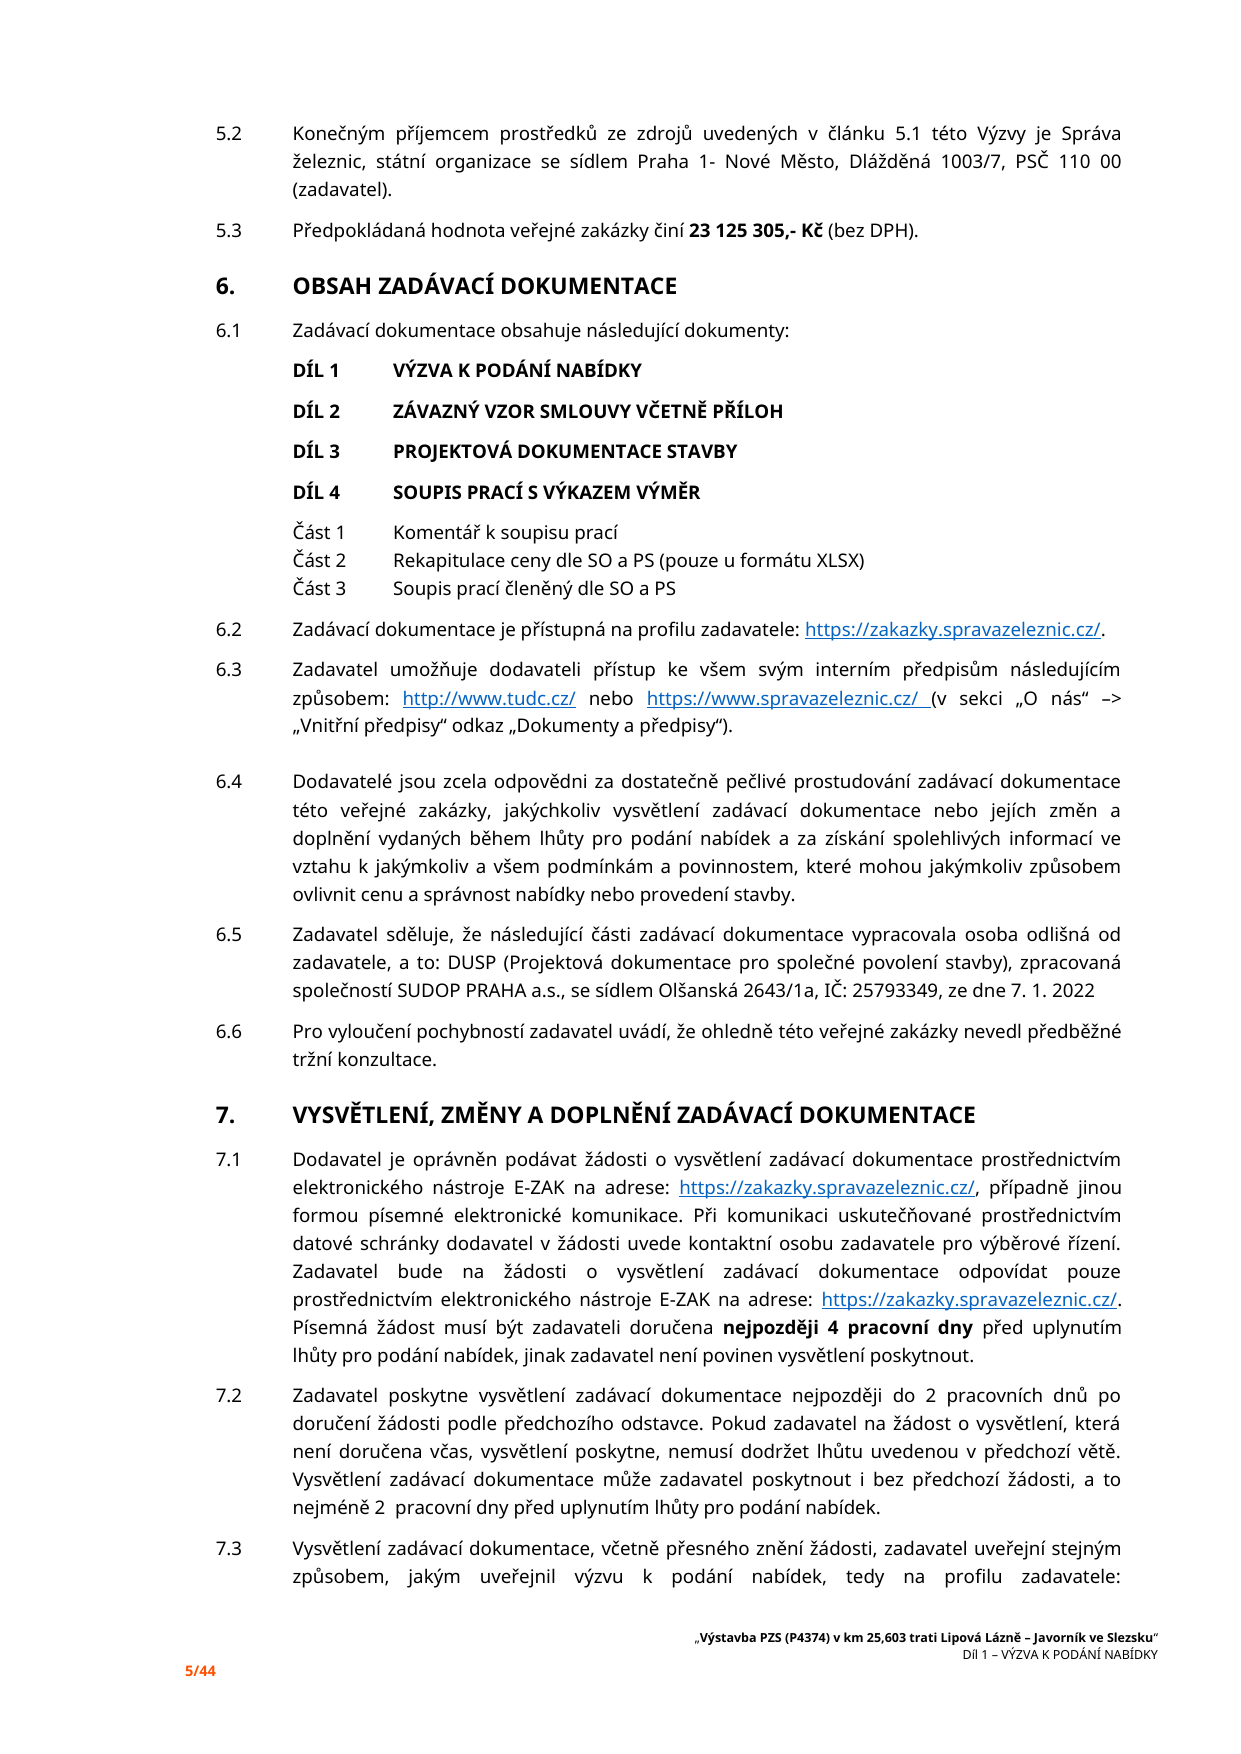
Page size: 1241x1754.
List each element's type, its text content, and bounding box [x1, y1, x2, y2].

text Pro vyloučení pochybností zadavatel uvádí, že ohledně této veřejné zakázky nevedl předběžné tržní konzultace. [216, 1018, 1122, 1072]
text Dodavatelé jsou zcela odpovědni za dostatečně pečlivé prostudování zadávací dokumentace této veřejné zakázky, jakýchkoliv vysvětlení zadávací dokumentace nebo jejích změn a doplnění vydaných během lhůty pro podání nabídek a za získání spolehlivých informací ve vztahu k jakýmkoliv a všem podmínkám a povinnostem, které mohou jakýmkoliv způsobem ovlivnit cenu a správnost nabídky nebo provedení stavby. [216, 769, 1122, 906]
text DÍL 2 ZÁVAZNÝ VZOR SMLOUVY VČETNĚ PŘÍLOH [292, 398, 1122, 424]
text Část 1 Komentář k soupisu prací [292, 520, 1122, 545]
text OBSAH ZADÁVACÍ DOKUMENTACE [216, 270, 1122, 301]
text VYSVĚTLENÍ, ZMĚNY A DOPLNĚNÍ ZADÁVACÍ DOKUMENTACE [216, 1099, 1122, 1130]
text Zadavatel sděluje, že následující části zadávací dokumentace vypracovala osoba odlišná od zadavatele, a to: DUSP (Projektová dokumentace pro společné povolení stavby), zpracovaná společností SUDOP PRAHA a.s., se sídlem Olšanská 2643/1a, IČ: 25793349, ze dne 7. 1. 2022 [216, 921, 1122, 1003]
text Zadávací dokumentace je přístupná na profilu zadavatele: https://zakazky.spravazeleznic.cz/. [216, 616, 1122, 642]
text Část 3 Soupis prací členěný dle SO a PS [292, 576, 1122, 601]
text DÍL 4 SOUPIS PRACÍ S VÝKAZEM VÝMĚR [292, 479, 1122, 505]
text Zadávací dokumentace obsahuje následující dokumenty: [216, 317, 1122, 343]
text Zadavatel poskytne vysvětlení zadávací dokumentace nejpozději do 2 pracovních dnů po doručení žádosti podle předchozího odstavce. Pokud zadavatel na žádost o vysvětlení, která není doručena včas, vysvětlení poskytne, nemusí dodržet lhůtu uvedenou v předchozí větě. Vysvětlení zadávací dokumentace může zadavatel poskytnout i bez předchozí žádosti, a to nejméně 2 pracovní dny před uplynutím lhůty pro podání nabídek. [216, 1383, 1122, 1520]
text Konečným příjemcem prostředků ze zdrojů uvedených v článku 5.1 této Výzvy je Správa železnic, státní organizace se sídlem Praha 1- Nové Město, Dlážděná 1003/7, PSČ 110 00 (zadavatel). [216, 121, 1122, 202]
text Část 2 Rekapitulace ceny dle SO a PS (pouze u formátu XLSX) [292, 548, 1122, 573]
text Dodavatel je oprávněn podávat žádosti o vysvětlení zadávací dokumentace prostřednictvím elektronického nástroje E-ZAK na adrese: https://zakazky.spravazeleznic.cz/, případně jinou formou písemné elektronické komunikace. Při komunikaci uskutečňované prostřednictvím datové schránky dodavatel v žádosti uvede kontaktní osobu zadavatele pro výběrové řízení. Zadavatel bude na žádosti o vysvětlení zadávací dokumentace odpovídat pouze prostřednictvím elektronického nástroje E-ZAK na adrese: https://zakazky.spravazeleznic.cz/. Písemná žádost musí být zadavateli doručena nejpozději 4 pracovní dny před uplynutím lhůty pro podání nabídek, jinak zadavatel není povinen vysvětlení poskytnout. [216, 1146, 1122, 1368]
text Předpokládaná hodnota veřejné zakázky činí 23 125 305,- Kč (bez DPH). [216, 217, 1122, 243]
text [216, 1535, 1122, 1589]
text Zadavatel umožňuje dodavateli přístup ke všem svým interním předpisům následujícím způsobem: http://www.tudc.cz/ nebo https://www.spravazeleznic.cz/ (v sekci „O nás“ –> „Vnitřní předpisy“ odkaz „Dokumenty a předpisy“). [216, 657, 1122, 738]
text DÍL 1 VÝZVA K PODÁNÍ NABÍDKY [292, 358, 1122, 383]
text DÍL 3 PROJEKTOVÁ DOKUMENTACE STAVBY [292, 439, 1122, 464]
